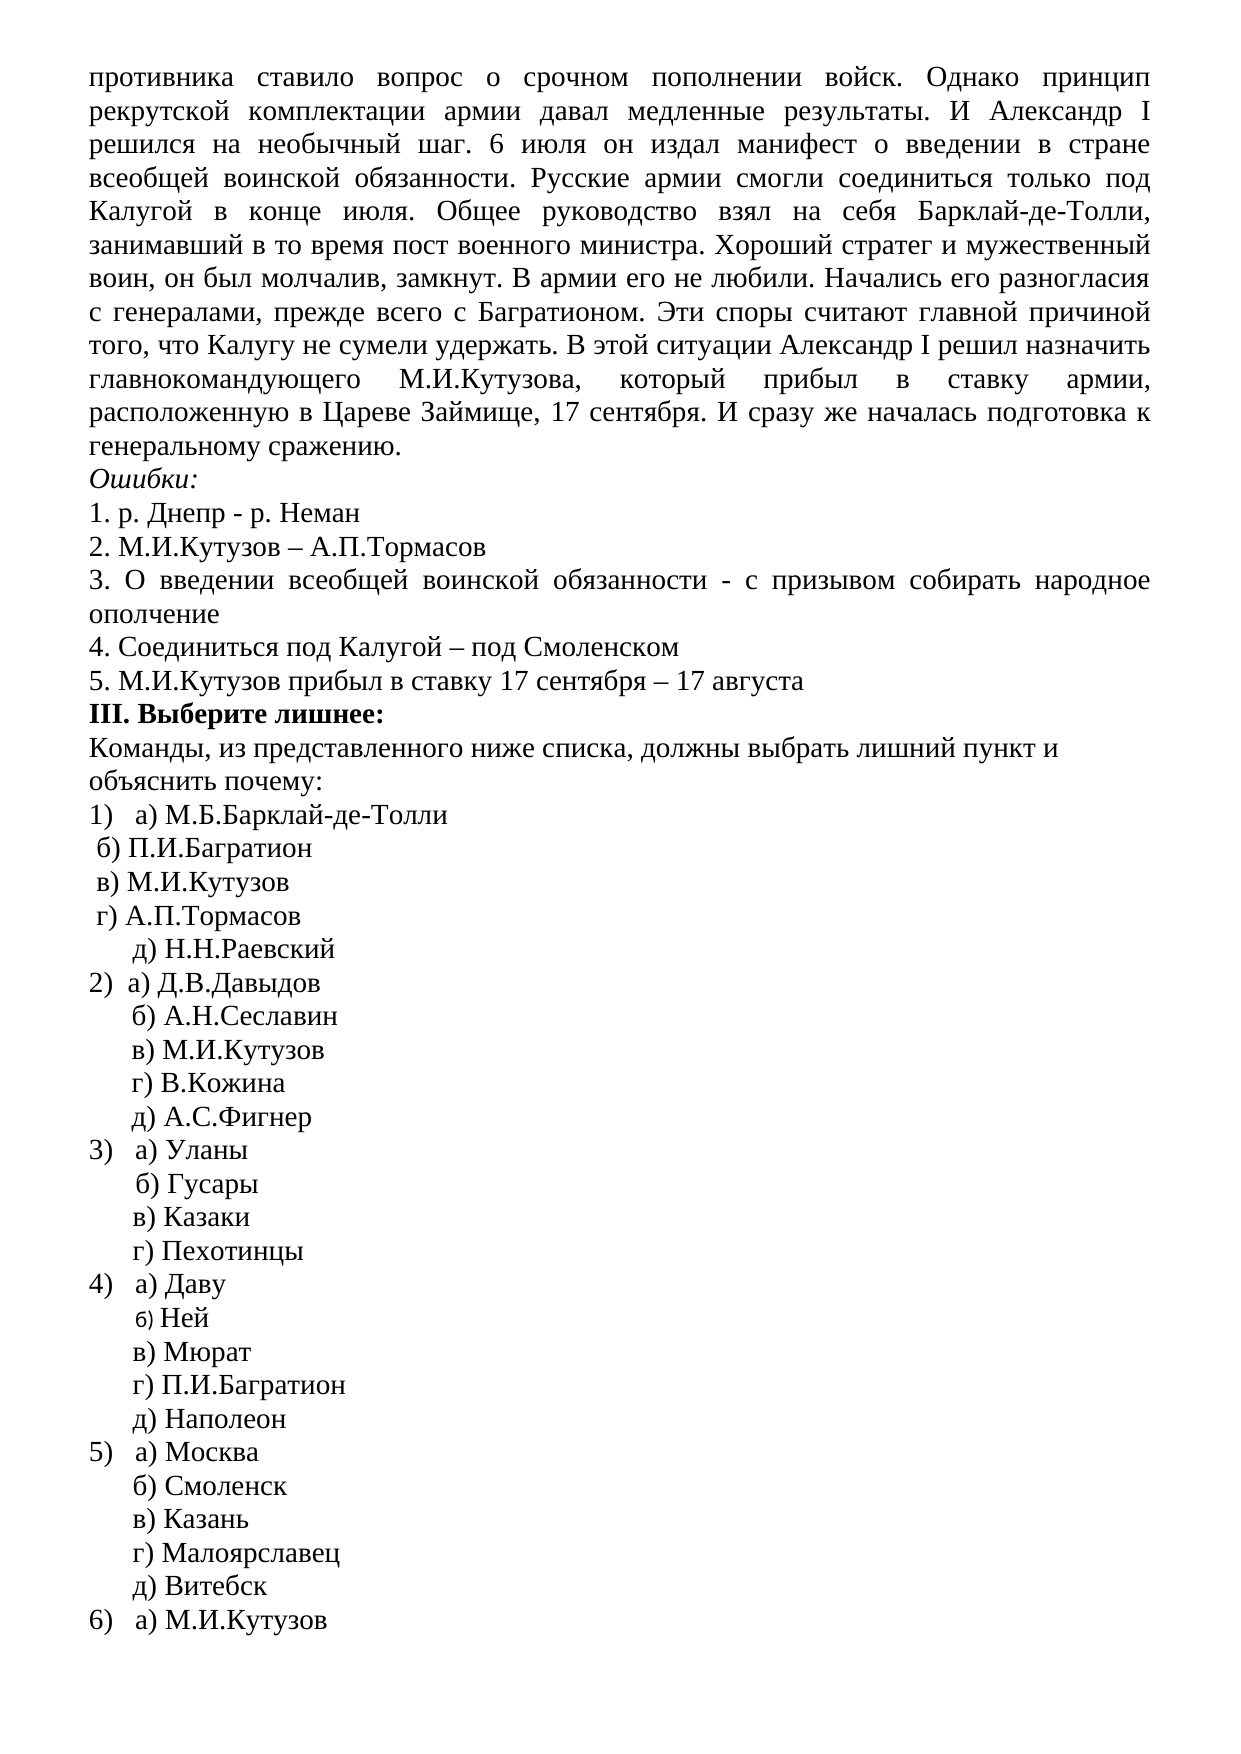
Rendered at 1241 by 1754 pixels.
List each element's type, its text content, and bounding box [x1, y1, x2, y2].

text д) Витебск [89, 1568, 1152, 1602]
text г) П.И.Багратион [89, 1367, 1152, 1401]
text г) Малоярславец [89, 1535, 1152, 1568]
text в) М.И.Кутузов [89, 864, 1152, 898]
text 4. Соединиться под Калугой – под Смоленском [89, 629, 1152, 663]
text III. Выберите лишнее: [89, 696, 1152, 730]
text г) А.П.Тормасов [89, 898, 1152, 931]
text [89, 59, 1152, 462]
text 5) а) Москва [89, 1434, 1152, 1468]
text 6) а) М.И.Кутузов [89, 1602, 1152, 1636]
text Команды, из представленного ниже списка, должны выбрать лишний пункт и объяснить почему: [89, 730, 1152, 797]
text 4) а) Даву [89, 1267, 1152, 1300]
text 2. М.И.Кутузов – А.П.Тормасов [89, 529, 1152, 562]
text 5. М.И.Кутузов прибыл в ставку 17 сентября – 17 августа [89, 663, 1152, 696]
text г) В.Кожина [89, 1065, 1152, 1099]
text в) М.И.Кутузов [89, 1032, 1152, 1065]
text 3) а) Уланы [89, 1132, 1152, 1166]
text г) Пехотинцы [89, 1233, 1152, 1267]
text в) Казаки [89, 1199, 1152, 1233]
text Ошибки: [89, 462, 1152, 495]
text б) П.И.Багратион [89, 831, 1152, 864]
text 3. О введении всеобщей воинской обязанности - с призывом собирать народное ополчение [89, 562, 1152, 629]
text д) Н.Н.Раевский [89, 931, 1152, 965]
text 2) а) Д.В.Давыдов [89, 965, 1152, 998]
text б) А.Н.Сеславин [89, 998, 1152, 1032]
text в) Казань [89, 1501, 1152, 1535]
text в) Мюрат [89, 1334, 1152, 1367]
text б) Гусары [89, 1166, 1152, 1199]
text д) А.С.Фигнер [89, 1099, 1152, 1132]
text д) Наполеон [89, 1401, 1152, 1434]
text б) Ней [89, 1300, 1152, 1334]
text 1) а) М.Б.Барклай-де-Толли [89, 797, 1152, 831]
text б) Смоленск [89, 1468, 1152, 1501]
text 1. р. Днепр - р. Неман [89, 495, 1152, 529]
